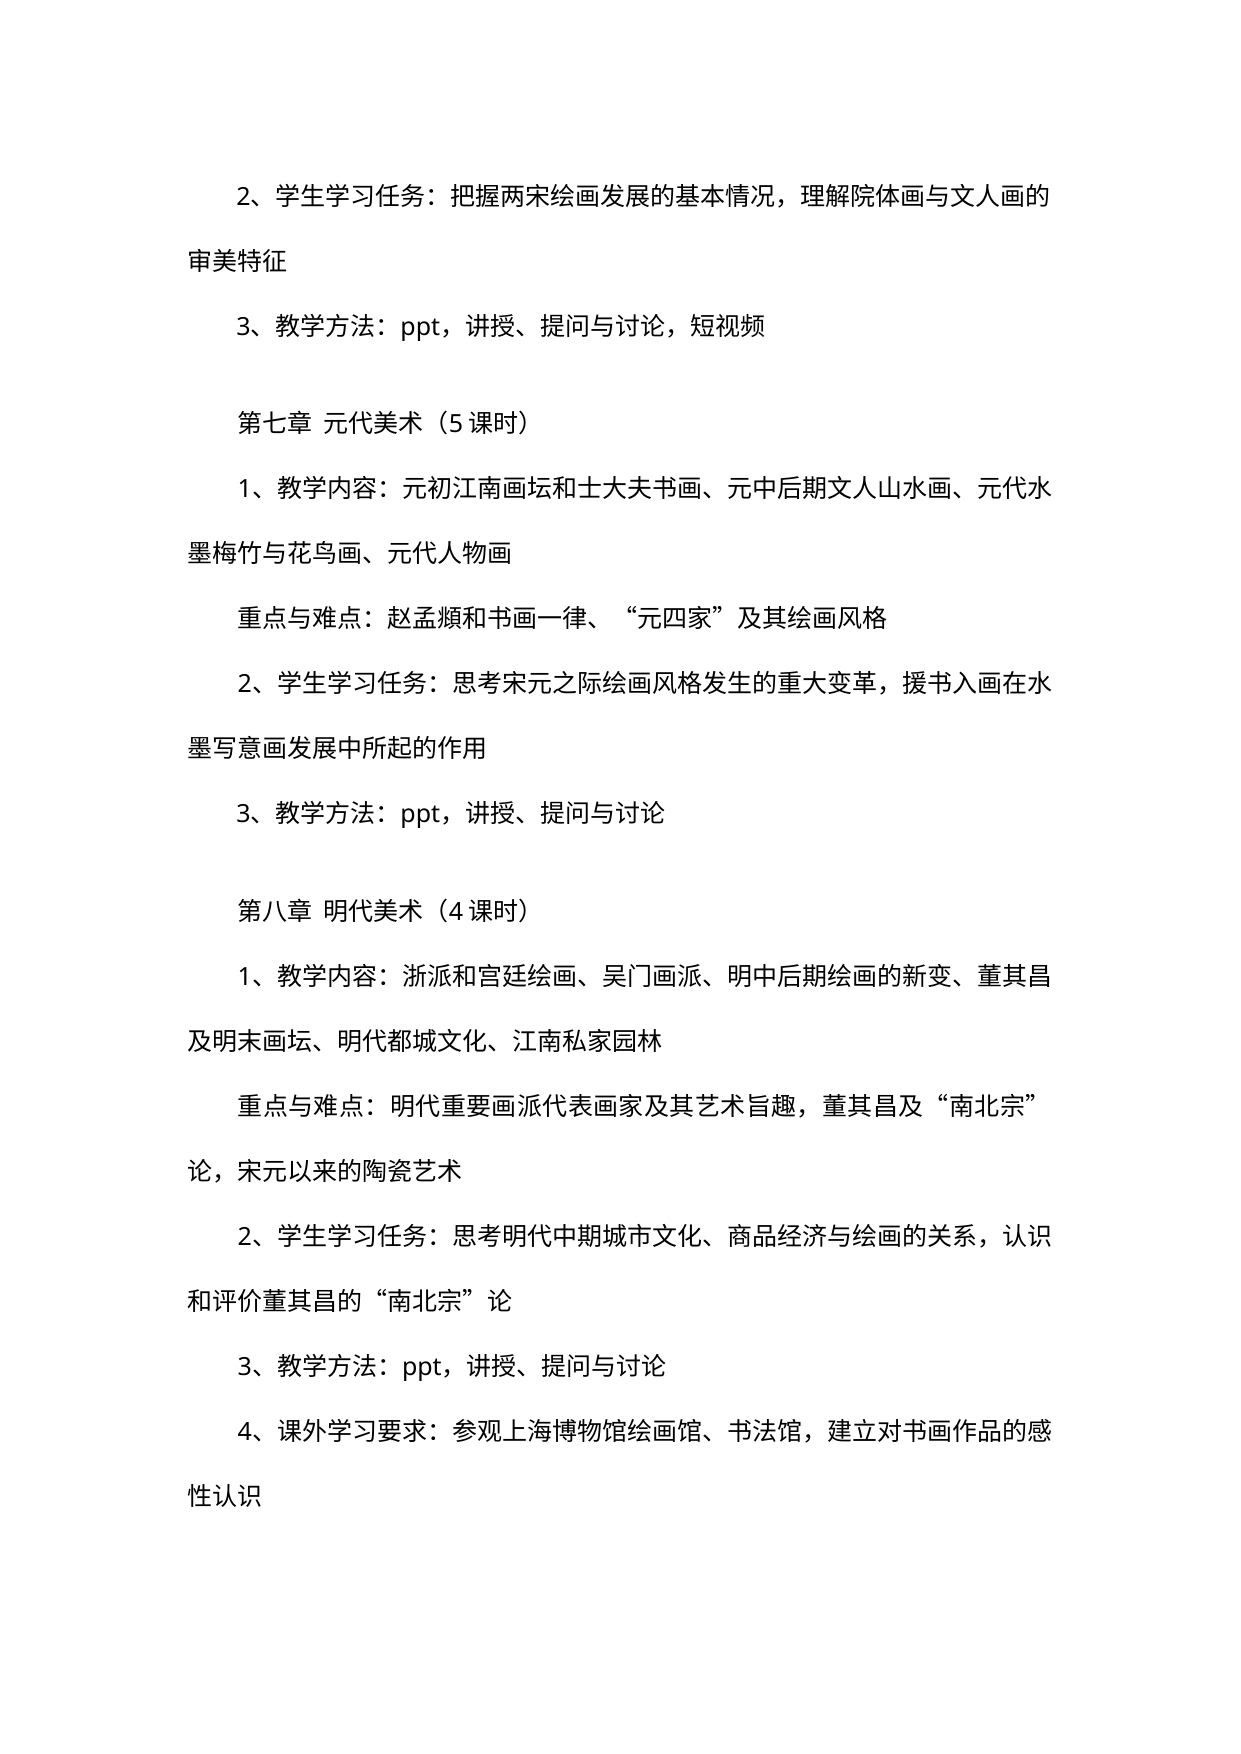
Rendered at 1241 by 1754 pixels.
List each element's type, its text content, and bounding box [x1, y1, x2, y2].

text 1、教学内容：浙派和宫廷绘画、吴门画派、明中后期绘画的新变、董其昌及明末画坛、明代都城文化、江南私家园林 [187, 942, 1053, 1072]
text 3、教学方法：ppt，讲授、提问与讨论 [187, 779, 1053, 844]
text 2、学生学习任务：思考明代中期城市文化、商品经济与绘画的关系，认识和评价董其昌的“南北宗”论 [187, 1202, 1053, 1332]
text 第八章 明代美术（4课时） [187, 877, 1053, 942]
text 重点与难点：明代重要画派代表画家及其艺术旨趣，董其昌及“南北宗”论，宋元以来的陶瓷艺术 [187, 1072, 1053, 1202]
text 1、教学内容：元初江南画坛和士大夫书画、元中后期文人山水画、元代水墨梅竹与花鸟画、元代人物画 [187, 454, 1053, 584]
text 4、课外学习要求：参观上海博物馆绘画馆、书法馆，建立对书画作品的感性认识 [187, 1397, 1053, 1527]
text 3、教学方法：ppt，讲授、提问与讨论，短视频 [187, 292, 1053, 357]
text 第七章 元代美术（5课时） [187, 389, 1053, 454]
text 重点与难点：赵孟頫和书画一律、“元四家”及其绘画风格 [187, 584, 1053, 649]
text 2、学生学习任务：把握两宋绘画发展的基本情况，理解院体画与文人画的审美特征 [187, 162, 1053, 292]
text 3、教学方法：ppt，讲授、提问与讨论 [187, 1332, 1053, 1397]
text 2、学生学习任务：思考宋元之际绘画风格发生的重大变革，援书入画在水墨写意画发展中所起的作用 [187, 649, 1053, 779]
